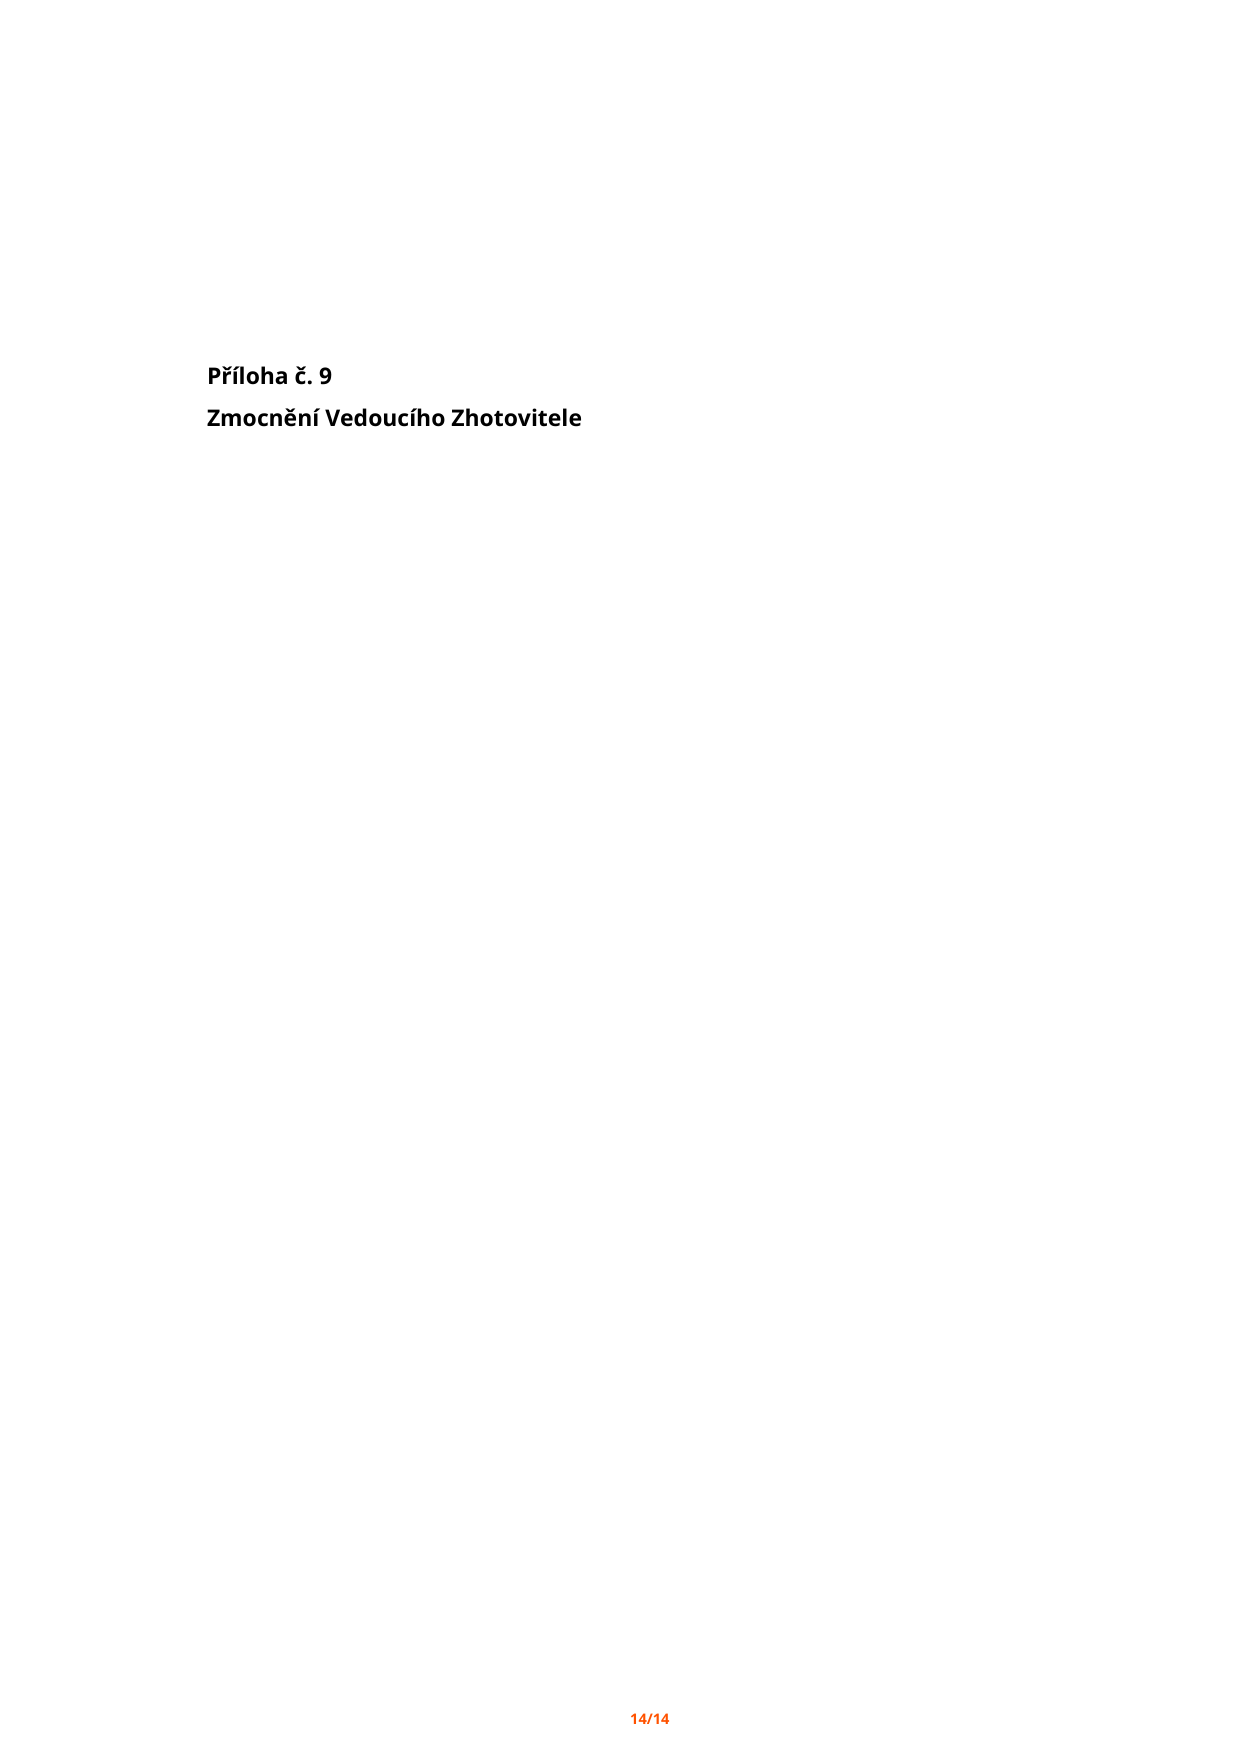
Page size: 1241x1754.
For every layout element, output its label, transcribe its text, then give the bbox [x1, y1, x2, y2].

text Příloha č. 9 [207, 361, 1092, 390]
text Zmocnění Vedoucího Zhotovitele [207, 403, 1092, 432]
